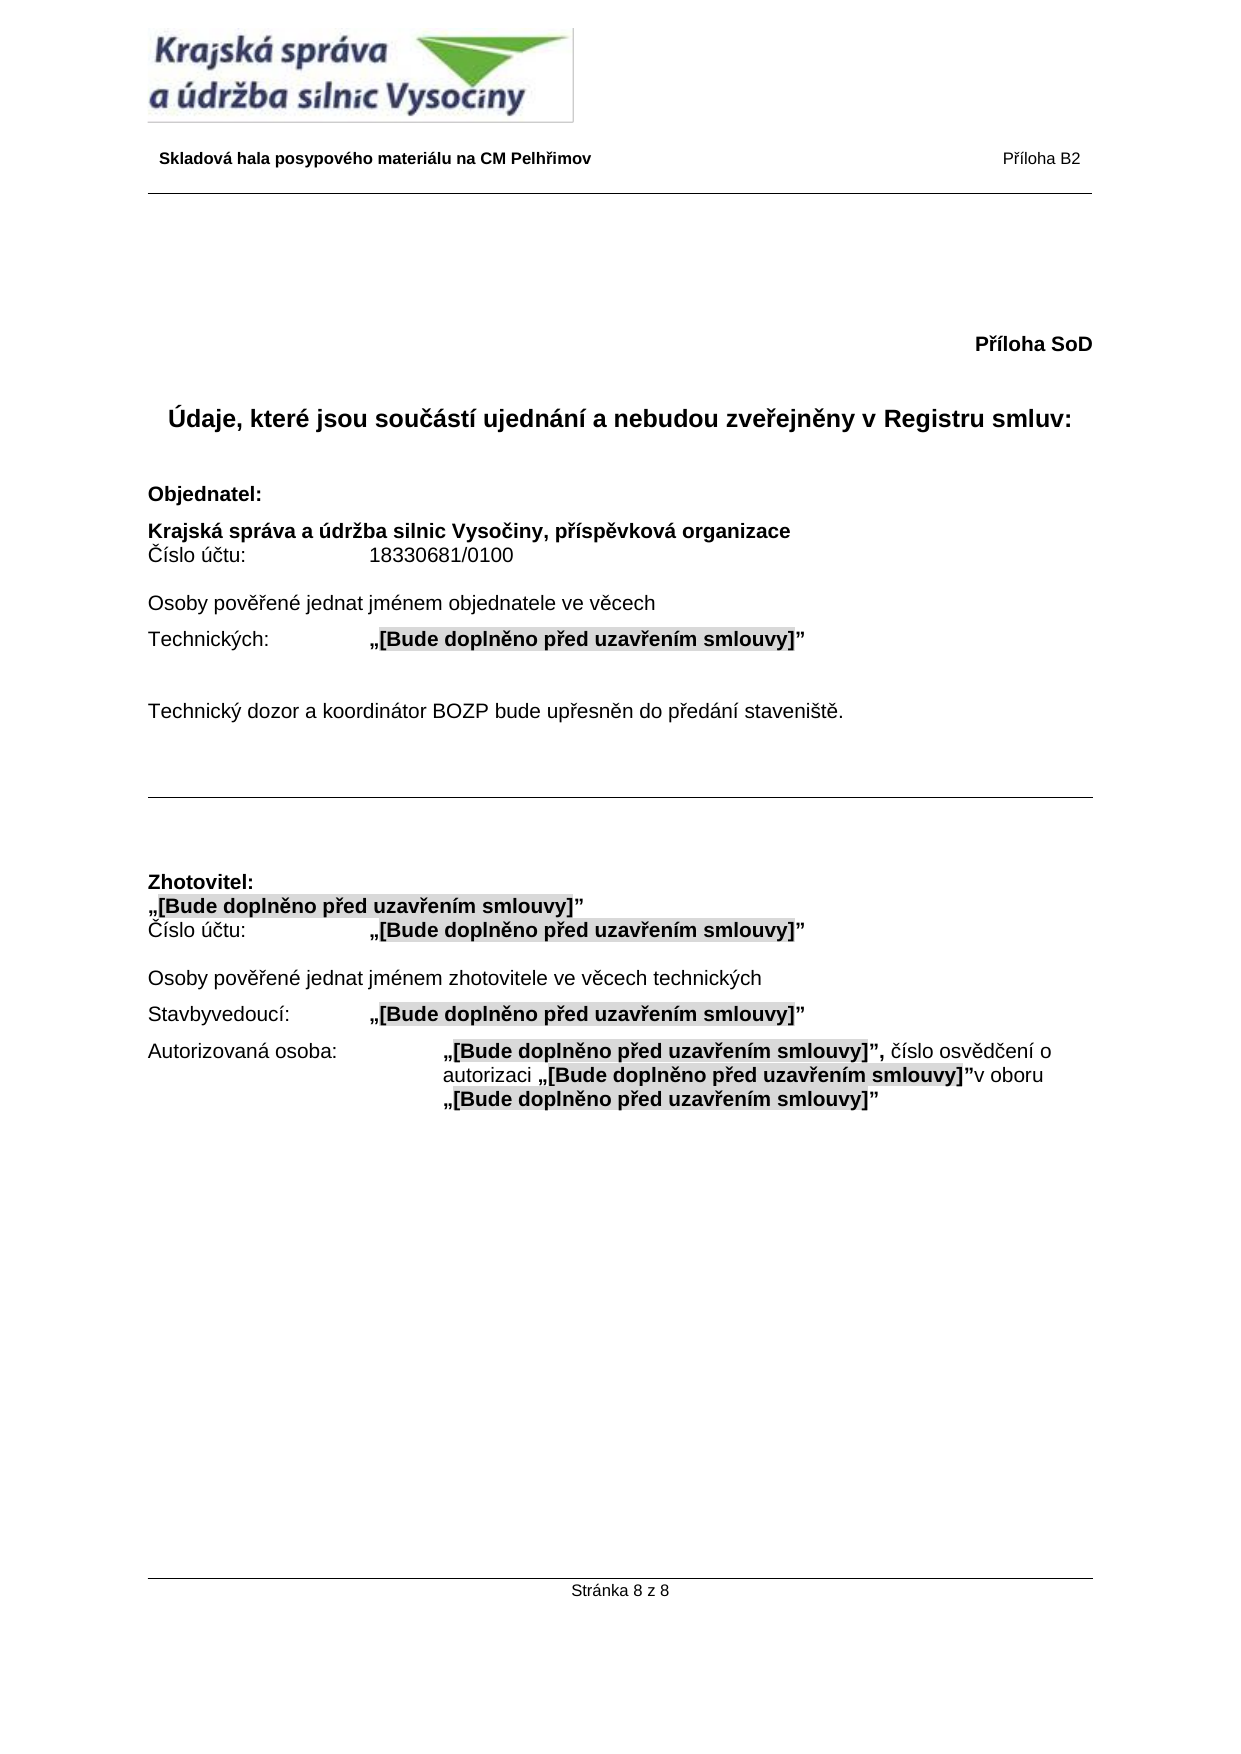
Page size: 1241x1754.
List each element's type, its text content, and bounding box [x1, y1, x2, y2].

text Stavbyvedoucí: „[Bude doplněno před uzavřením smlouvy]” [795, 1002, 1093, 1026]
text „[Bude doplněno před uzavřením smlouvy]” [573, 894, 1093, 918]
text Technických: „[Bude doplněno před uzavřením smlouvy]” [148, 627, 379, 651]
text Technický dozor a koordinátor BOZP bude upřesněn do předání staveniště. [148, 699, 1093, 723]
text Osoby pověřené jednat jménem objednatele ve věcech [148, 591, 1093, 614]
text Příloha SoD [148, 332, 1093, 356]
text Objednatel: [148, 482, 1093, 506]
text Stavbyvedoucí: „[Bude doplněno před uzavřením smlouvy]” [148, 1002, 379, 1026]
text Zhotovitel: [148, 870, 1093, 894]
text Číslo účtu: „[Bude doplněno před uzavřením smlouvy]” [795, 918, 1093, 942]
text Krajská správa a údržba silnic Vysočiny, příspěvková organizace [148, 519, 1093, 543]
text Autorizovaná osoba: „[Bude doplněno před uzavřením smlouvy]”, číslo osvědčení o autorizaci „[Bude doplněno před uzavřením smlouvy]”v oboru „[Bude doplněno před uzavřením smlouvy]” [148, 1038, 1093, 1110]
text Číslo účtu: „[Bude doplněno před uzavřením smlouvy]” [148, 918, 379, 942]
text Číslo účtu: 18330681/0100 [148, 543, 1093, 567]
text Osoby pověřené jednat jménem zhotovitele ve věcech technických [148, 966, 1093, 989]
text Údaje, které jsou součástí ujednání a nebudou zveřejněny v Registru smluv: [148, 404, 1093, 433]
picture [147, 28, 574, 124]
text Technických: „[Bude doplněno před uzavřením smlouvy]” [795, 627, 1093, 651]
